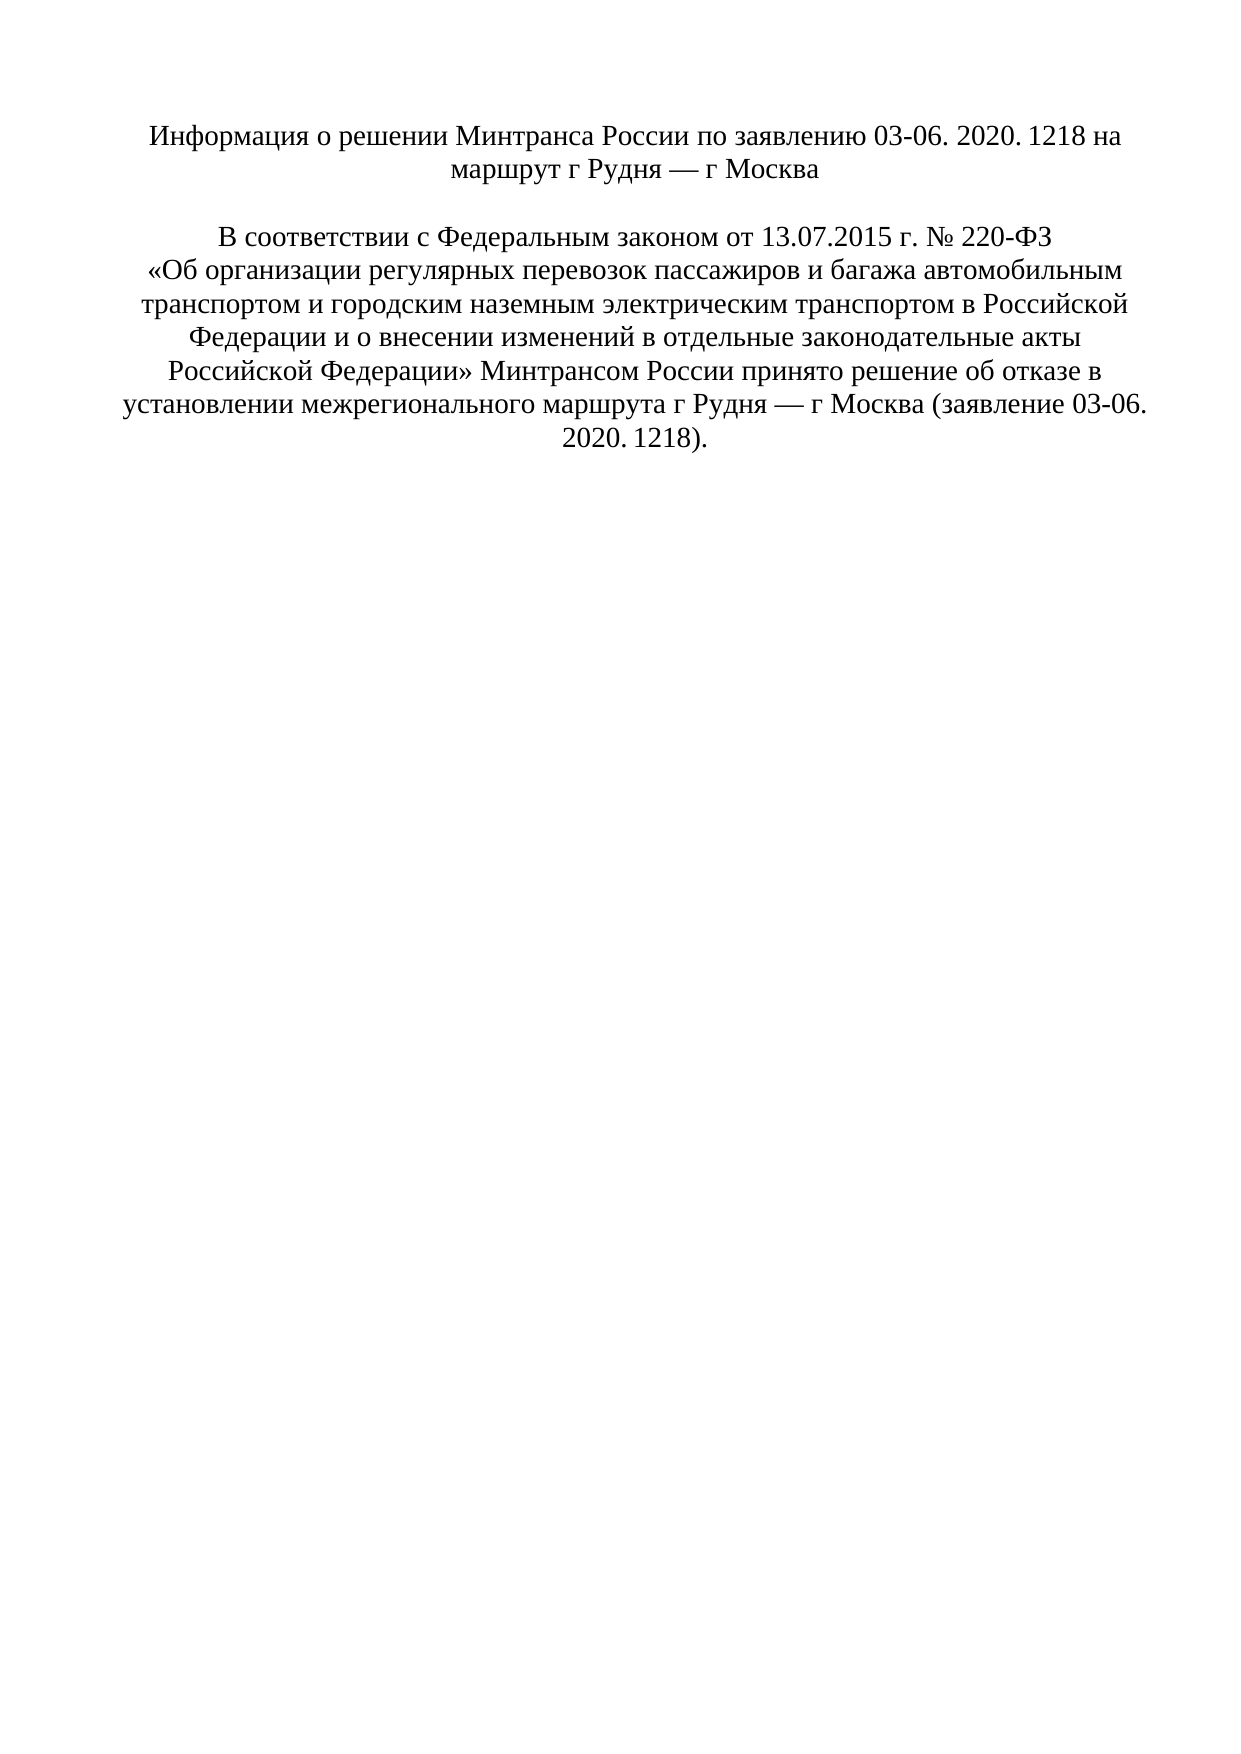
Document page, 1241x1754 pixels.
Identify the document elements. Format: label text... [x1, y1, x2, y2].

text Информация о решении Минтранса России по заявлению 03-06. 2020. 1218 на маршрут г Рудня — г Москва [118, 118, 1152, 185]
text В соответствии с Федеральным законом от 13.07.2015 г. № 220-ФЗ «Об организации регулярных перевозок пассажиров и багажа автомобильным транспортом и городским наземным электрическим транспортом в Российской Федерации и о внесении изменений в отдельные законодательные акты Российской Федерации» Минтрансом России принято решение об отказе в установлении межрегионального маршрута г Рудня — г Москва (заявление 03-06. 2020. 1218). [118, 219, 1152, 453]
